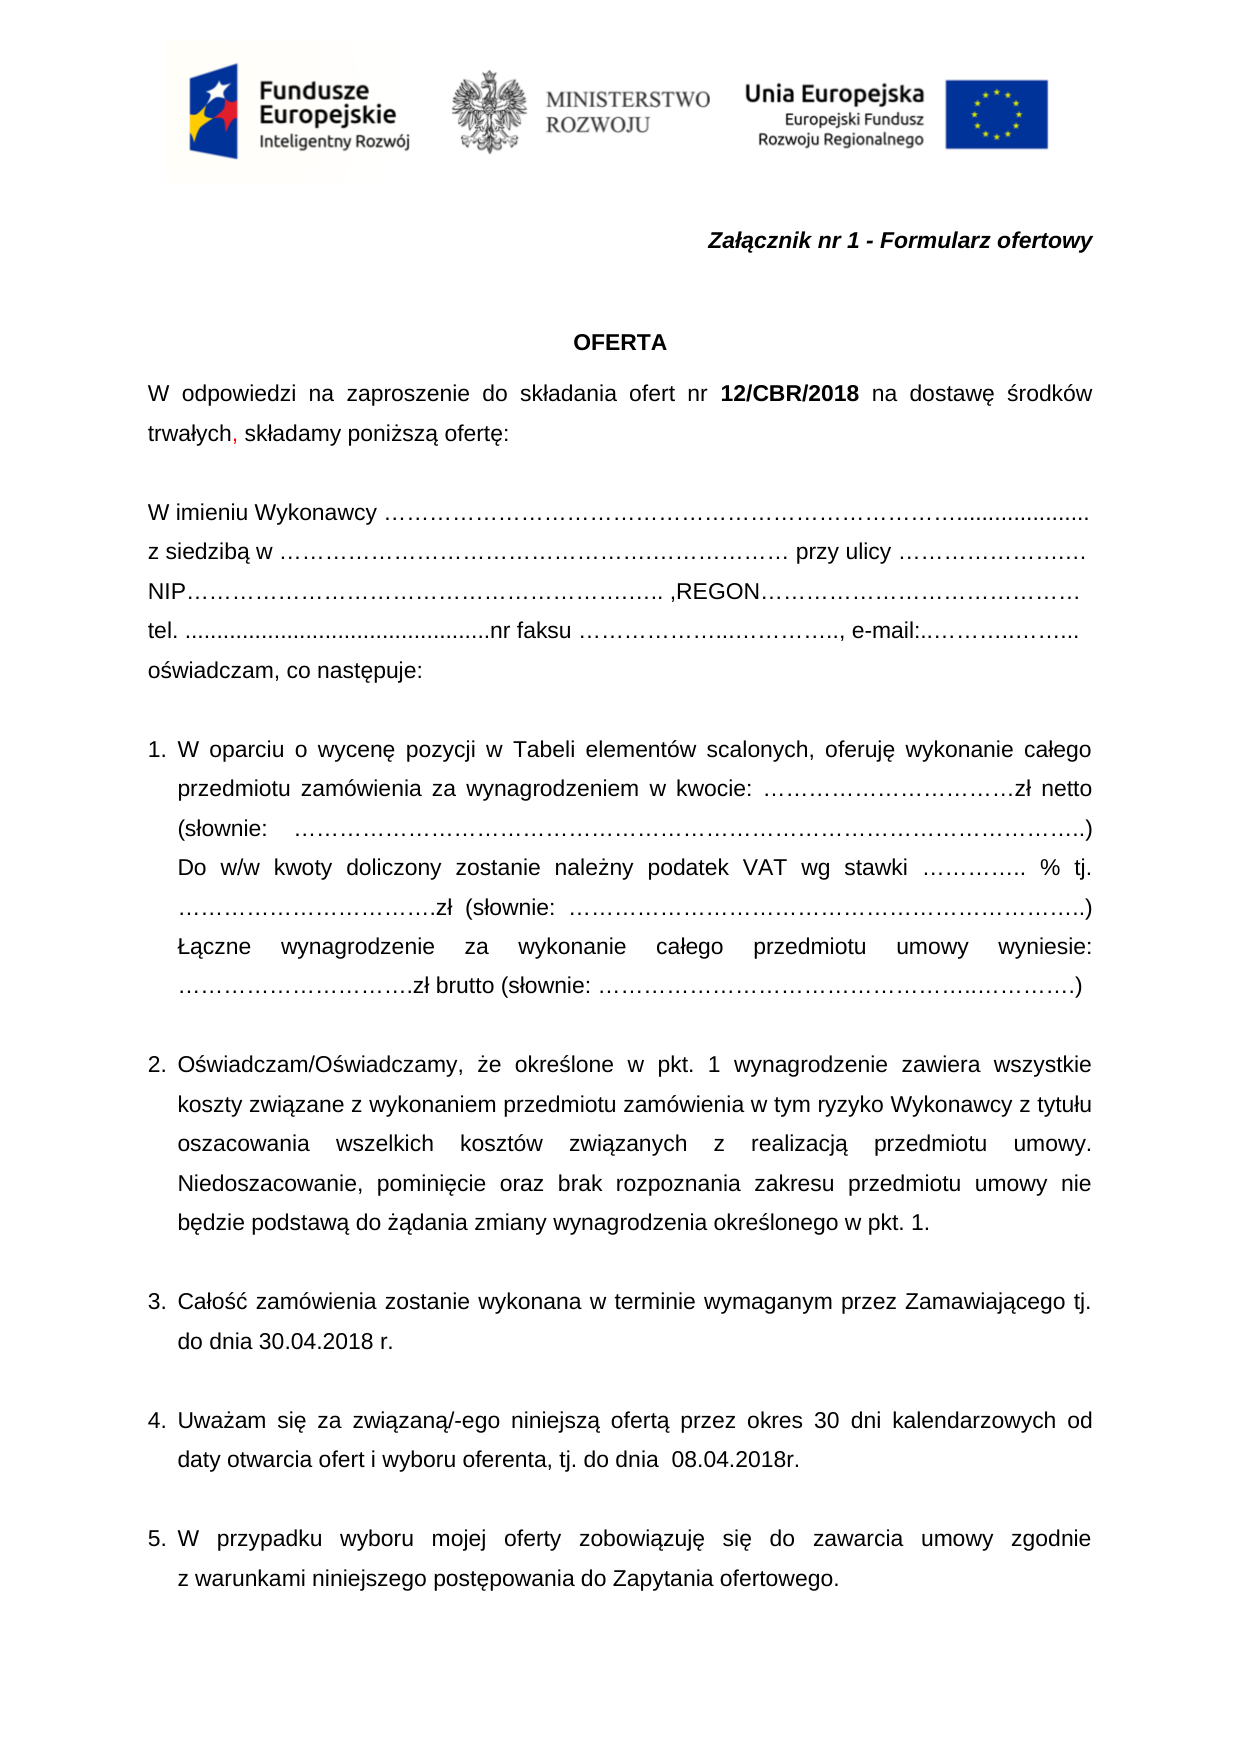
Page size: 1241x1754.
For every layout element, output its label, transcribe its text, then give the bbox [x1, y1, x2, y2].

picture [147, 29, 1093, 200]
text oświadczam, co następuje: [148, 657, 1093, 683]
list Oświadczam/Oświadczamy, że określone w pkt. 1 wynagrodzenie zawiera wszystkie koszty związane z wykonaniem przedmiotu zamówienia w tym ryzyko Wykonawcy z tytułu oszacowania wszelkich kosztów związanych z realizacją przedmiotu umowy. Niedoszacowanie, pominięcie oraz brak rozpoznania zakresu przedmiotu umowy nie będzie podstawą do żądania zmiany wynagrodzenia określonego w pkt. 1. [148, 1051, 1093, 1236]
list Całość zamówienia zostanie wykonana w terminie wymaganym przez Zamawiającego tj. do dnia 30.04.2018 r. [148, 1288, 1093, 1354]
list W oparciu o wycenę pozycji w Tabeli elementów scalonych, oferuję wykonanie całego przedmiotu zamówienia za wynagrodzeniem w kwocie: ……………………………zł netto (słownie: …………………………………………………………………………………………..) Do w/w kwoty doliczony zostanie należny podatek VAT wg stawki ………….. % tj. …………………………….zł (słownie: …………………………………………………………..) Łączne wynagrodzenie za wykonanie całego przedmiotu umowy wyniesie: ………………………….zł brutto (słownie: …………………………………………..………….) [148, 736, 1093, 999]
text Załącznik nr 1 - Formularz ofertowy [148, 227, 1093, 253]
text W odpowiedzi na zaproszenie do składania ofert nr 12/CBR/2018 na dostawę środków trwałych, składamy poniższą ofertę: [148, 380, 1093, 446]
list Uważam się za związaną/-ego niniejszą ofertą przez okres 30 dni kalendarzowych od daty otwarcia ofert i wyboru oferenta, tj. do dnia 08.04.2018r. [148, 1407, 1093, 1473]
text tel. ................................................nr faksu ………………...………….., e-mail:..………..……... [148, 617, 1093, 643]
text W imieniu Wykonawcy …………………………………………………………………..................... [148, 499, 1093, 525]
list W przypadku wyboru mojej oferty zobowiązuję się do zawarcia umowy zgodnie z warunkami niniejszego postępowania do Zapytania ofertowego. [148, 1525, 1093, 1591]
text OFERTA [148, 329, 1093, 356]
text z siedzibą w ………………………………………….……………… przy ulicy ………………….… [148, 538, 1093, 564]
text NIP………………………………………………….….. ,REGON…………………………………… [148, 578, 1093, 604]
